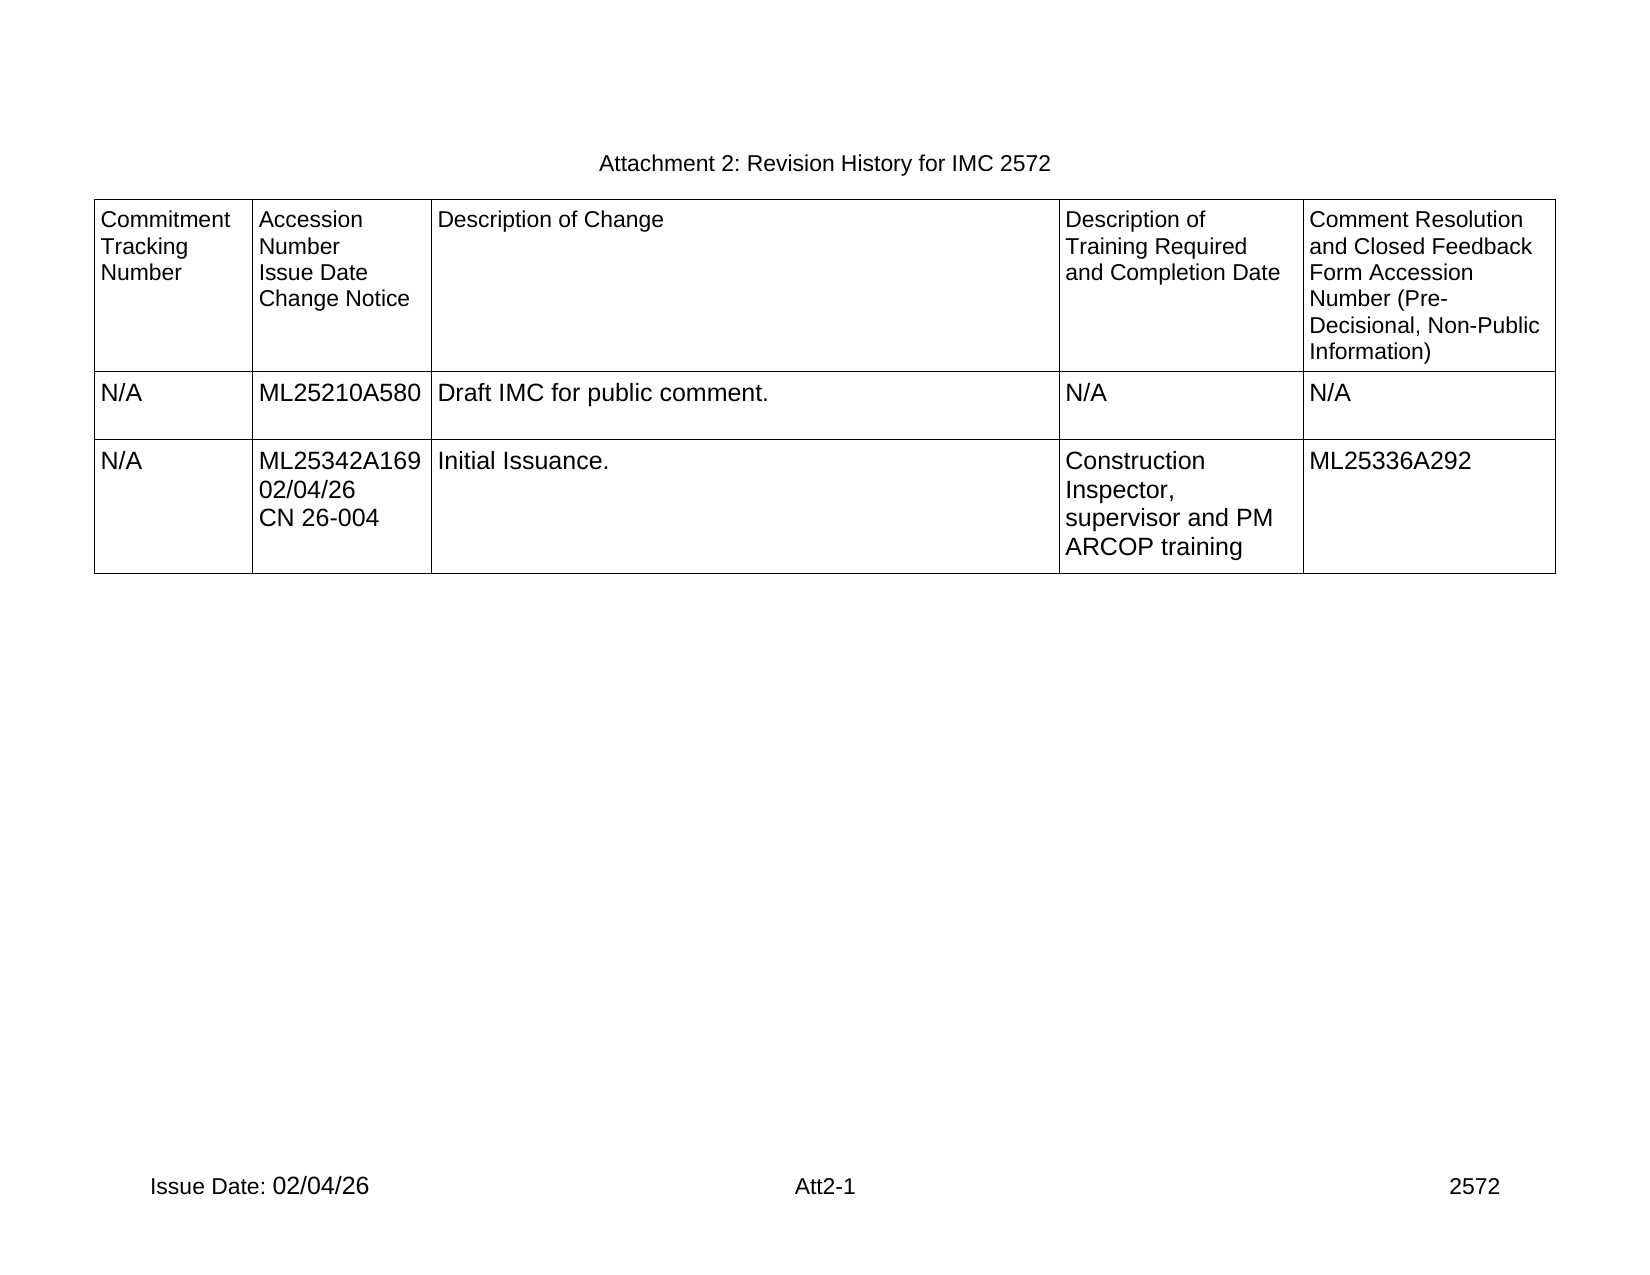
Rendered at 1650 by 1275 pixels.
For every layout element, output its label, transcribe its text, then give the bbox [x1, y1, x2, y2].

table_cell ML25210A580 [253, 372, 431, 439]
table_header Accession Number Issue Date Change Notice [253, 200, 431, 371]
table_cell N/A [1060, 372, 1303, 439]
table_cell Draft IMC for public comment. [432, 372, 1059, 439]
table_cell Construction Inspector, supervisor and PM ARCOP training [1060, 440, 1303, 573]
table_cell N/A [95, 440, 252, 573]
table_cell ML25342A169 02/04/26 CN 26-004 [253, 440, 431, 573]
table_cell Initial Issuance. [432, 440, 1059, 573]
table_header Commitment Tracking Number [95, 200, 252, 371]
table_cell N/A [95, 372, 252, 439]
table_header Description of Change [432, 200, 1059, 371]
text Attachment 2: Revision History for IMC 2572 [150, 150, 1500, 176]
table_header Comment Resolution and Closed Feedback Form Accession Number (Pre-Decisional, Non-Public Information) [1304, 200, 1555, 371]
table_cell N/A [1304, 372, 1555, 439]
table_header Description of Training Required and Completion Date [1060, 200, 1303, 371]
table_cell ML25336A292 [1304, 440, 1555, 573]
